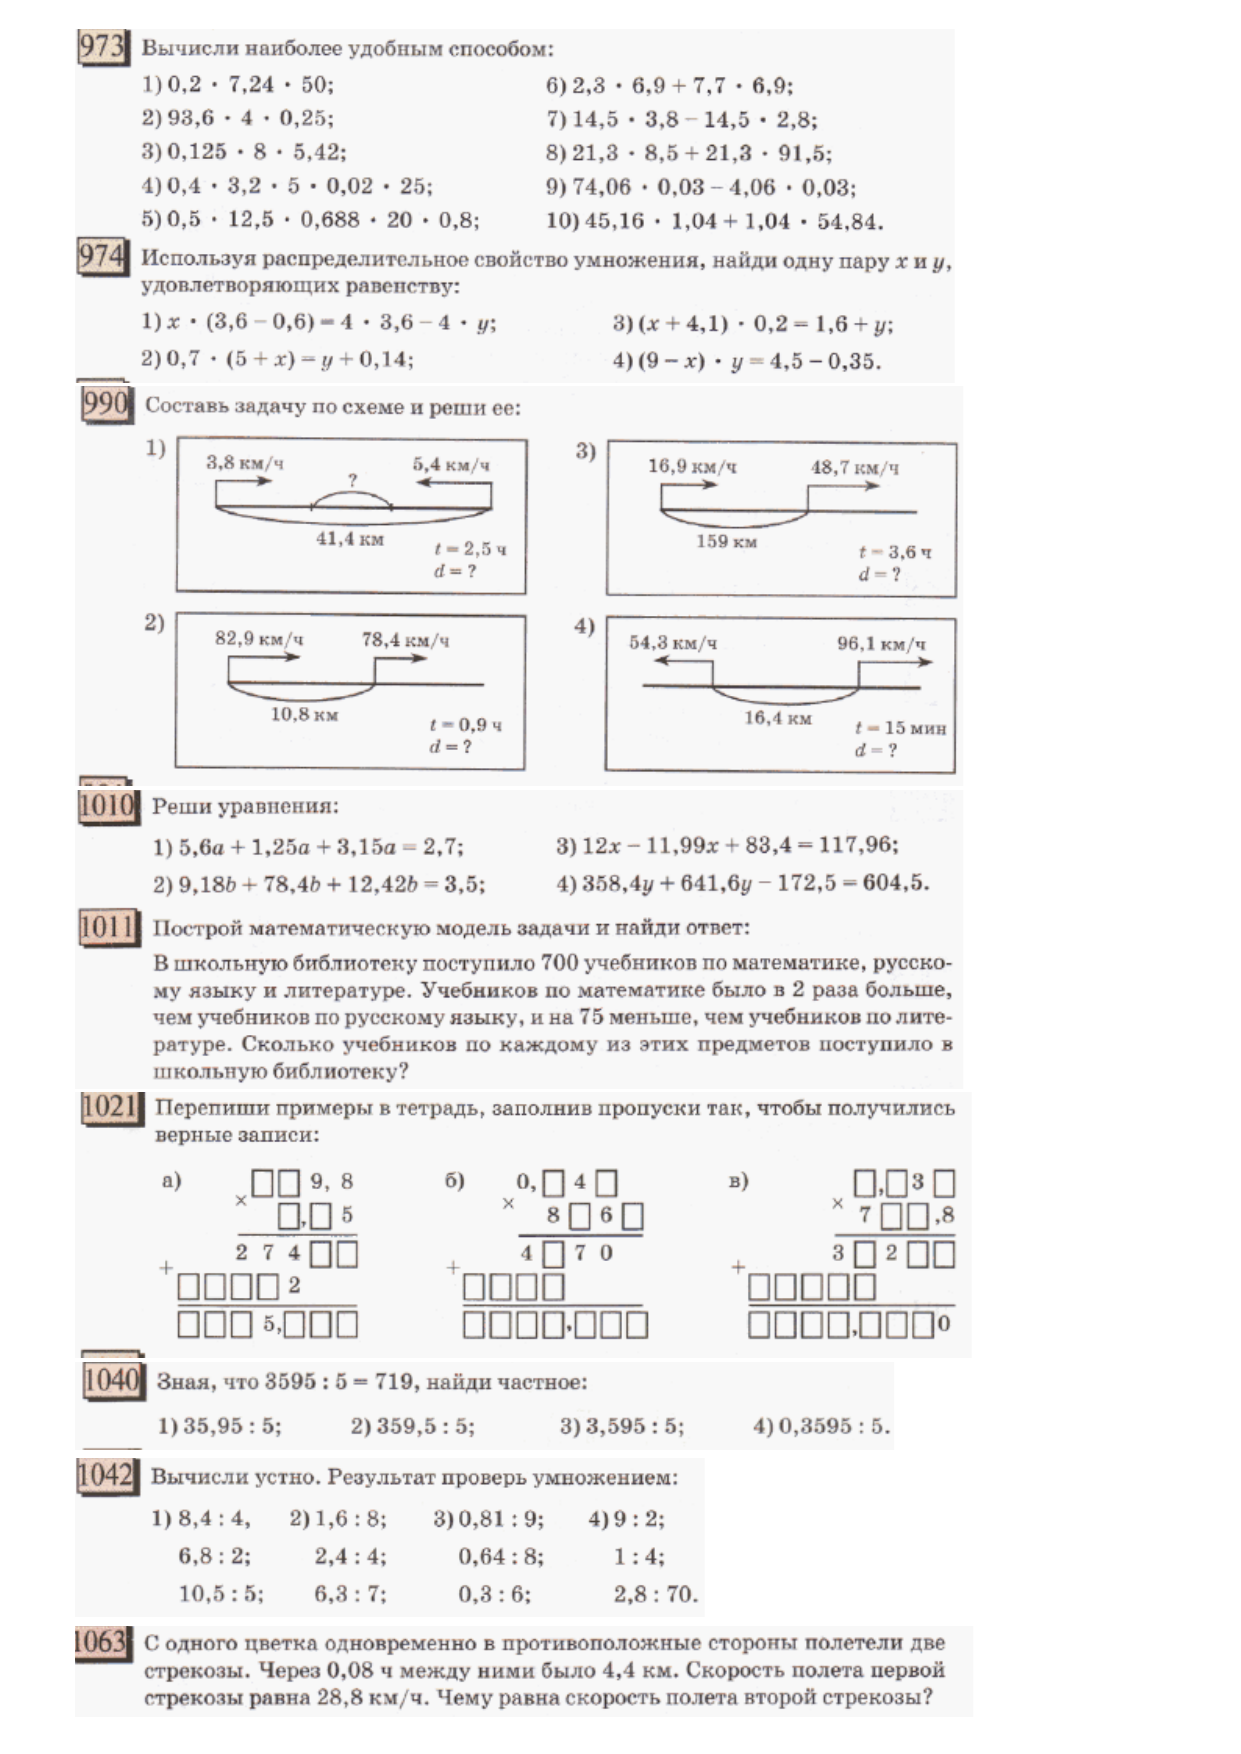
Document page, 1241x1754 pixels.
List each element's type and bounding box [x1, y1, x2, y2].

picture [75, 790, 964, 1089]
picture [75, 1458, 705, 1617]
picture [75, 1362, 895, 1450]
picture [75, 1626, 974, 1717]
picture [75, 386, 964, 786]
picture [75, 1092, 972, 1358]
picture [75, 29, 955, 383]
